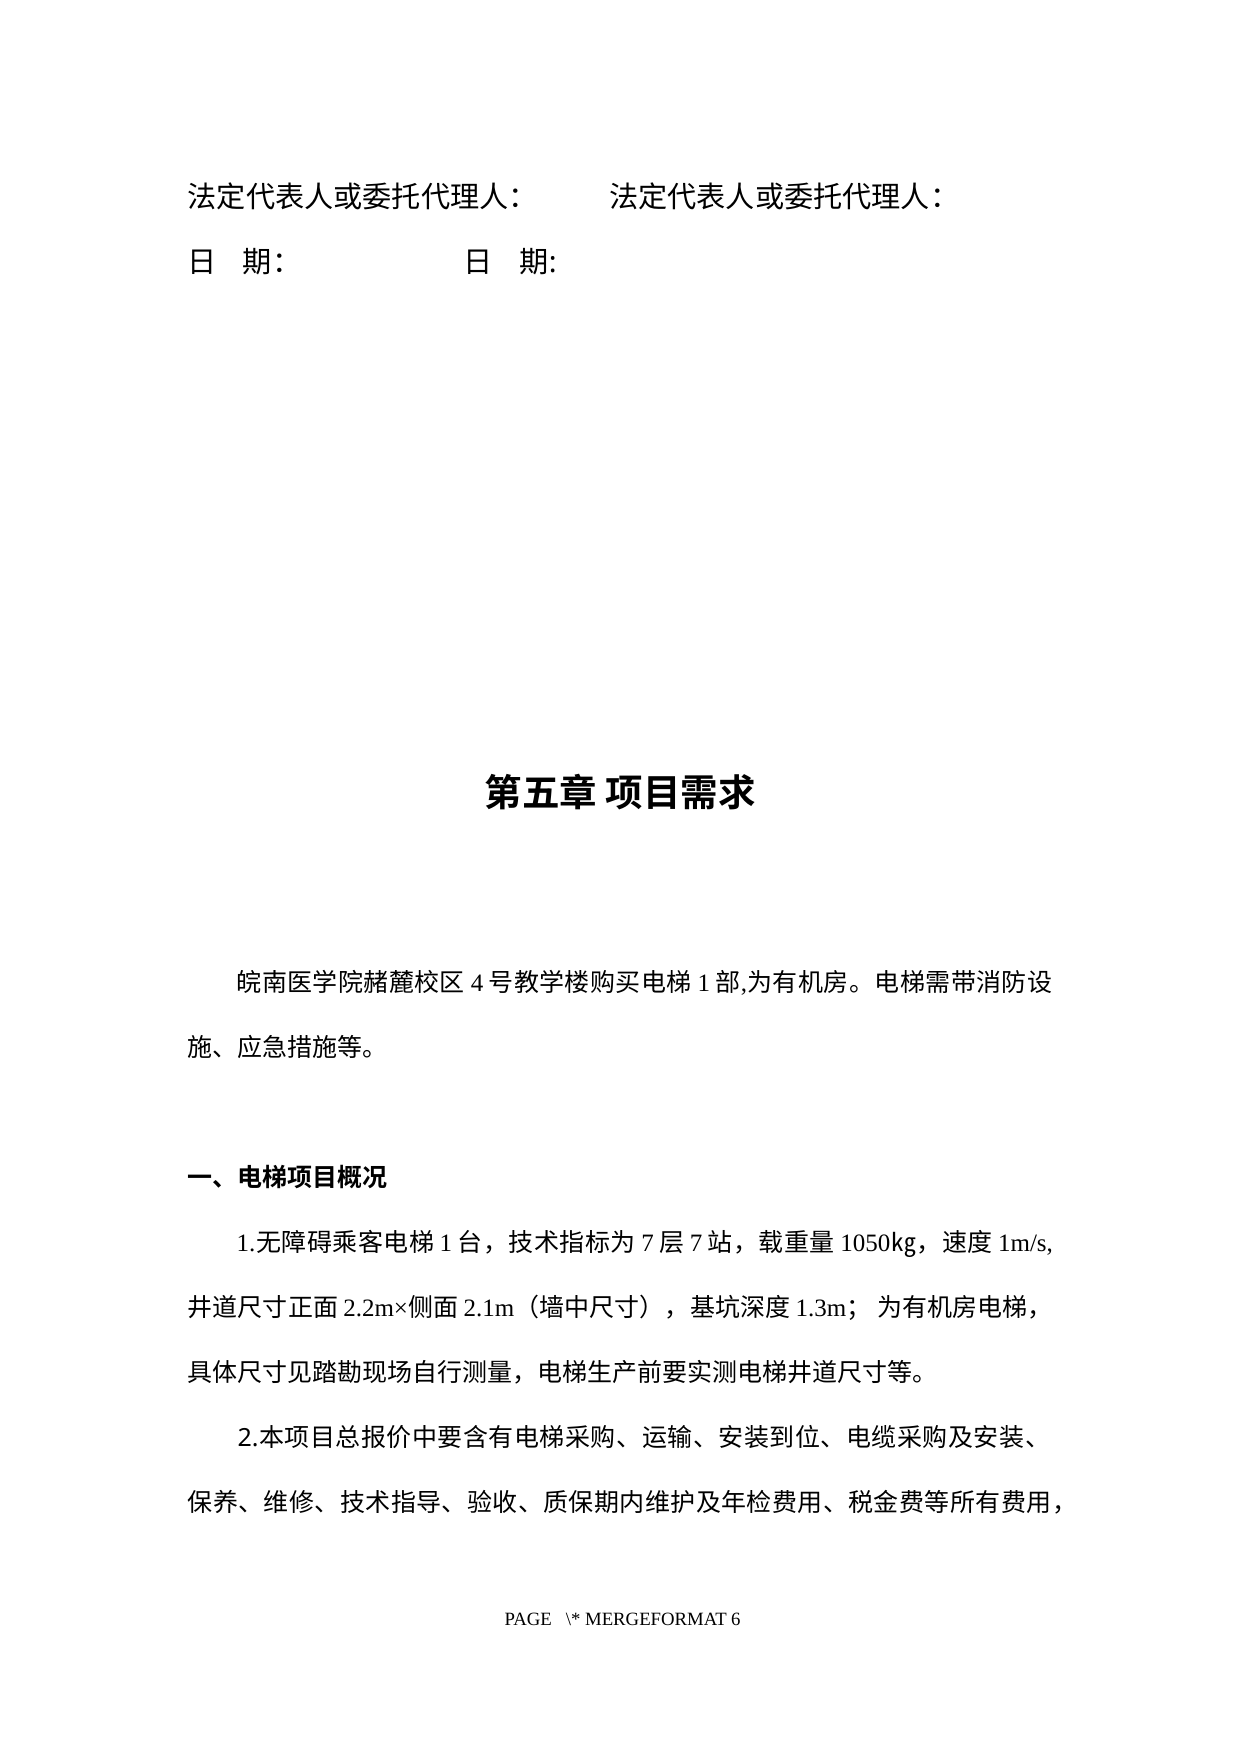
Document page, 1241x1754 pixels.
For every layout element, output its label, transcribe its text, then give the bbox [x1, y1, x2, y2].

text 皖南医学院赭麓校区4号教学楼购买电梯1部,为有机房。电梯需带消防设施、应急措施等。 [187, 948, 1053, 1078]
subtitle 项目需求 [187, 757, 1053, 822]
text 1.无障碍乘客电梯1台，技术指标为7层7站，载重量1050㎏，速度1m/s,井道尺寸正面2.2m×侧面2.1m（墙中尺寸），基坑深度1.3m； 为有机房电梯，具体尺寸见踏勘现场自行测量，电梯生产前要实测电梯井道尺寸等。 [187, 1208, 1053, 1403]
text 法定代表人或委托代理人： 法定代表人或委托代理人： [187, 162, 1053, 227]
text 一、电梯项目概况 [187, 1143, 1053, 1208]
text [187, 1403, 1053, 1533]
text 日 期： 日 期: [187, 227, 1055, 292]
